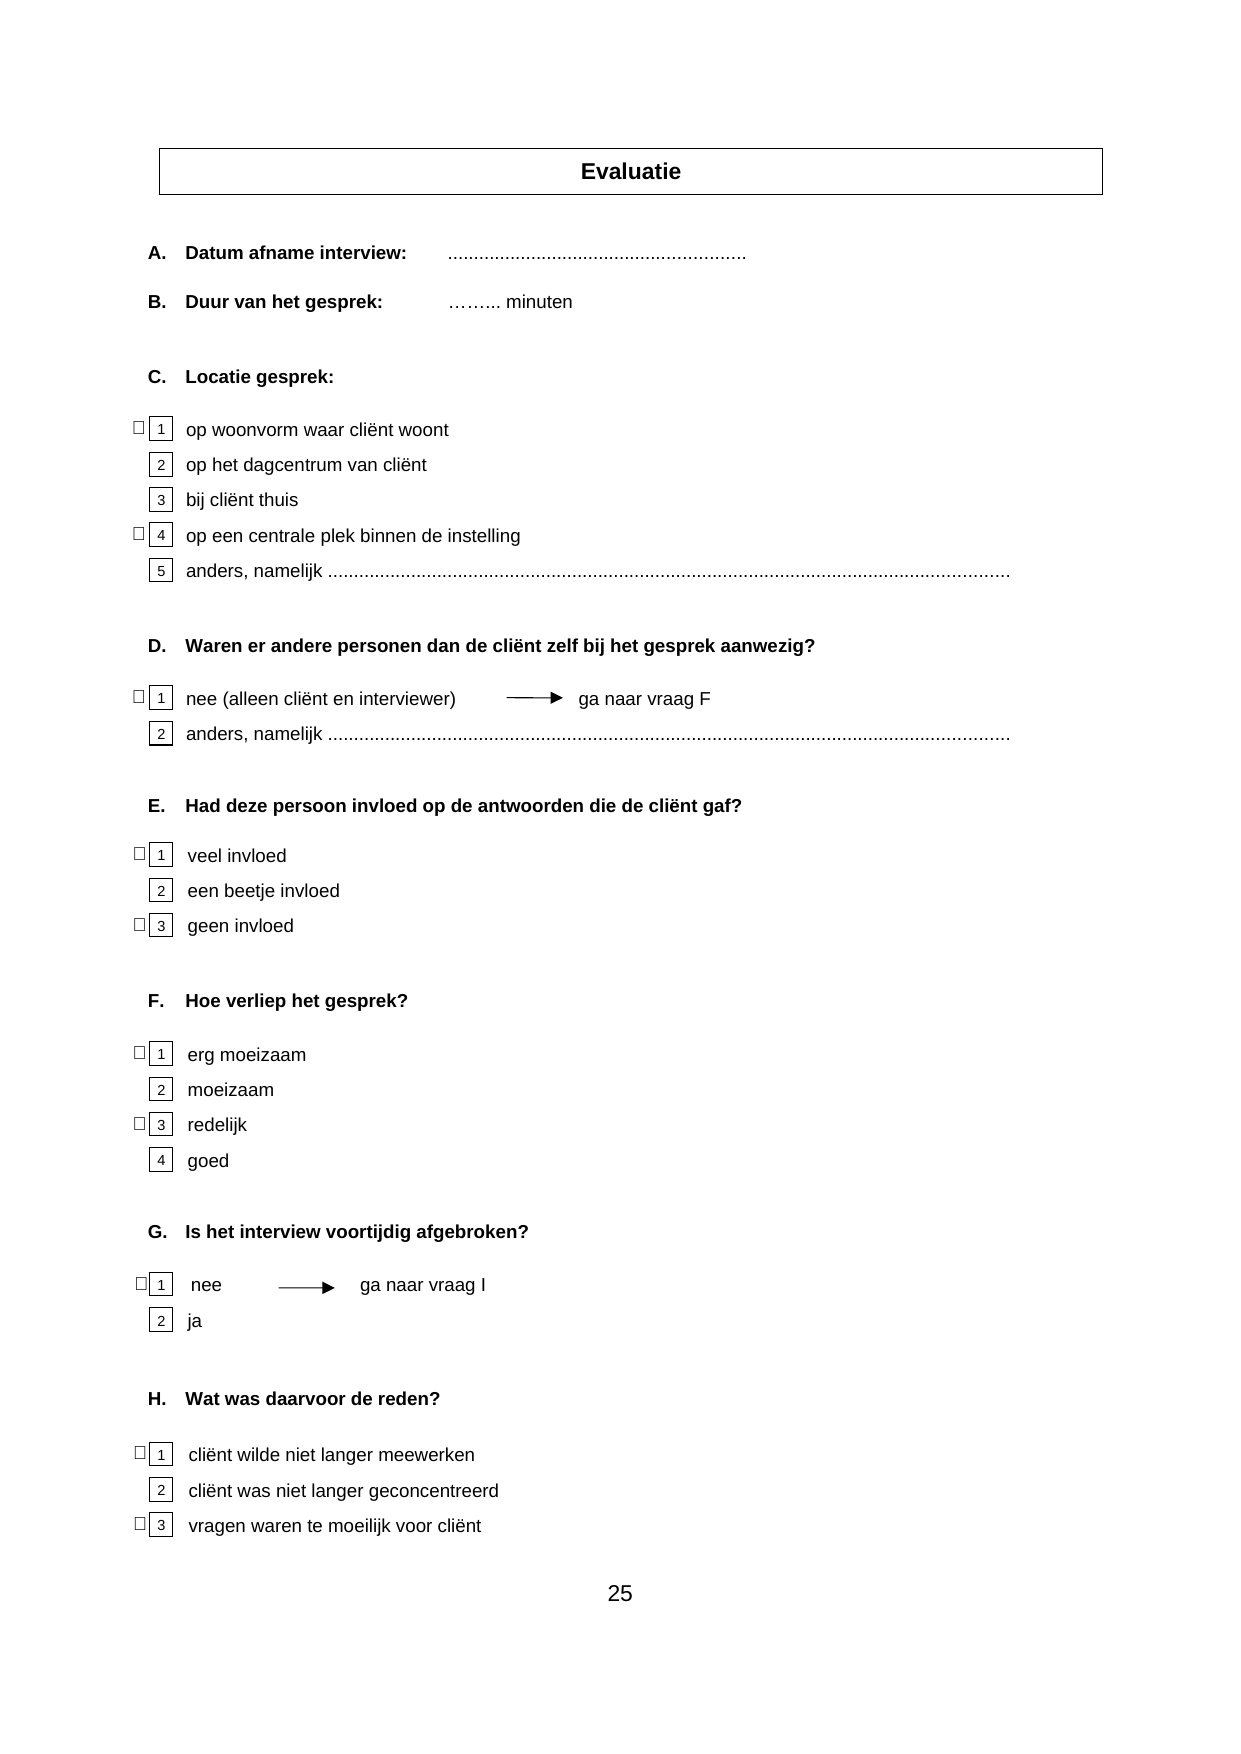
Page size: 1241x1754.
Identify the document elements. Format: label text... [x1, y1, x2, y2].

table_cell moeizaam [188, 1072, 1036, 1107]
text G. Is het interview voortijdig afgebroken? [148, 1221, 1092, 1242]
text H. Wat was daarvoor de reden? [148, 1387, 1092, 1409]
table_header  [148, 1437, 188, 1473]
table_cell [148, 1473, 188, 1508]
table_cell [148, 1072, 187, 1107]
table_cell ja [187, 1303, 1036, 1338]
table_cell bij cliënt thuis [186, 483, 1092, 517]
table_header  [148, 681, 186, 716]
table_cell goed [188, 1143, 1036, 1178]
table_header nee [191, 1267, 280, 1303]
table_header [507, 681, 578, 716]
table_cell [148, 1143, 187, 1178]
table_header Evaluatie [160, 149, 1102, 194]
table_header  [148, 1037, 187, 1072]
table_cell [148, 1303, 187, 1338]
table_header  [148, 1267, 191, 1303]
table_cell  [148, 1508, 188, 1543]
table_cell [148, 448, 186, 482]
table_cell  [148, 1107, 187, 1143]
text A. Datum afname interview: [148, 241, 1092, 263]
table_cell anders, namelijk [186, 553, 1092, 588]
table_cell geen invloed [188, 908, 1036, 944]
table_header op woonvorm waar cliënt woont [186, 412, 1092, 447]
text B. Duur van het gesprek: ……... minuten [148, 291, 1092, 313]
table_cell  [148, 908, 187, 944]
table_cell anders, namelijk [186, 716, 1092, 751]
text E. Had deze persoon invloed op de antwoorden die de cliënt gaf? [148, 794, 1092, 816]
table_cell op het dagcentrum van cliënt [186, 448, 1092, 482]
table_header  [148, 412, 186, 447]
text C. Locatie gesprek: [148, 365, 1092, 387]
text D. Waren er andere personen dan de cliënt zelf bij het gesprek aanwezig? [148, 634, 1092, 656]
table_cell redelijk [188, 1107, 1036, 1143]
table_cell  [148, 518, 186, 553]
table_header ga naar vraag I [360, 1267, 1036, 1303]
table_header nee (alleen cliënt en interviewer) [186, 681, 507, 716]
text F. Hoe verliep het gesprek? [148, 990, 1092, 1012]
table_header veel invloed [188, 838, 1036, 873]
table_cell een beetje invloed [188, 873, 1036, 908]
table_cell [148, 716, 186, 751]
table_cell [148, 483, 186, 517]
table_header ga naar vraag F [578, 681, 1092, 716]
table_cell [148, 553, 186, 588]
table_cell cliënt was niet langer geconcentreerd [188, 1473, 1092, 1508]
table_cell vragen waren te moeilijk voor cliënt [188, 1508, 1092, 1543]
table_cell op een centrale plek binnen de instelling [186, 518, 1092, 553]
table_header  [148, 838, 187, 873]
table_header cliënt wilde niet langer meewerken [188, 1437, 1092, 1473]
table_cell [148, 873, 187, 908]
table_header erg moeizaam [188, 1037, 1036, 1072]
table_header [280, 1267, 360, 1303]
